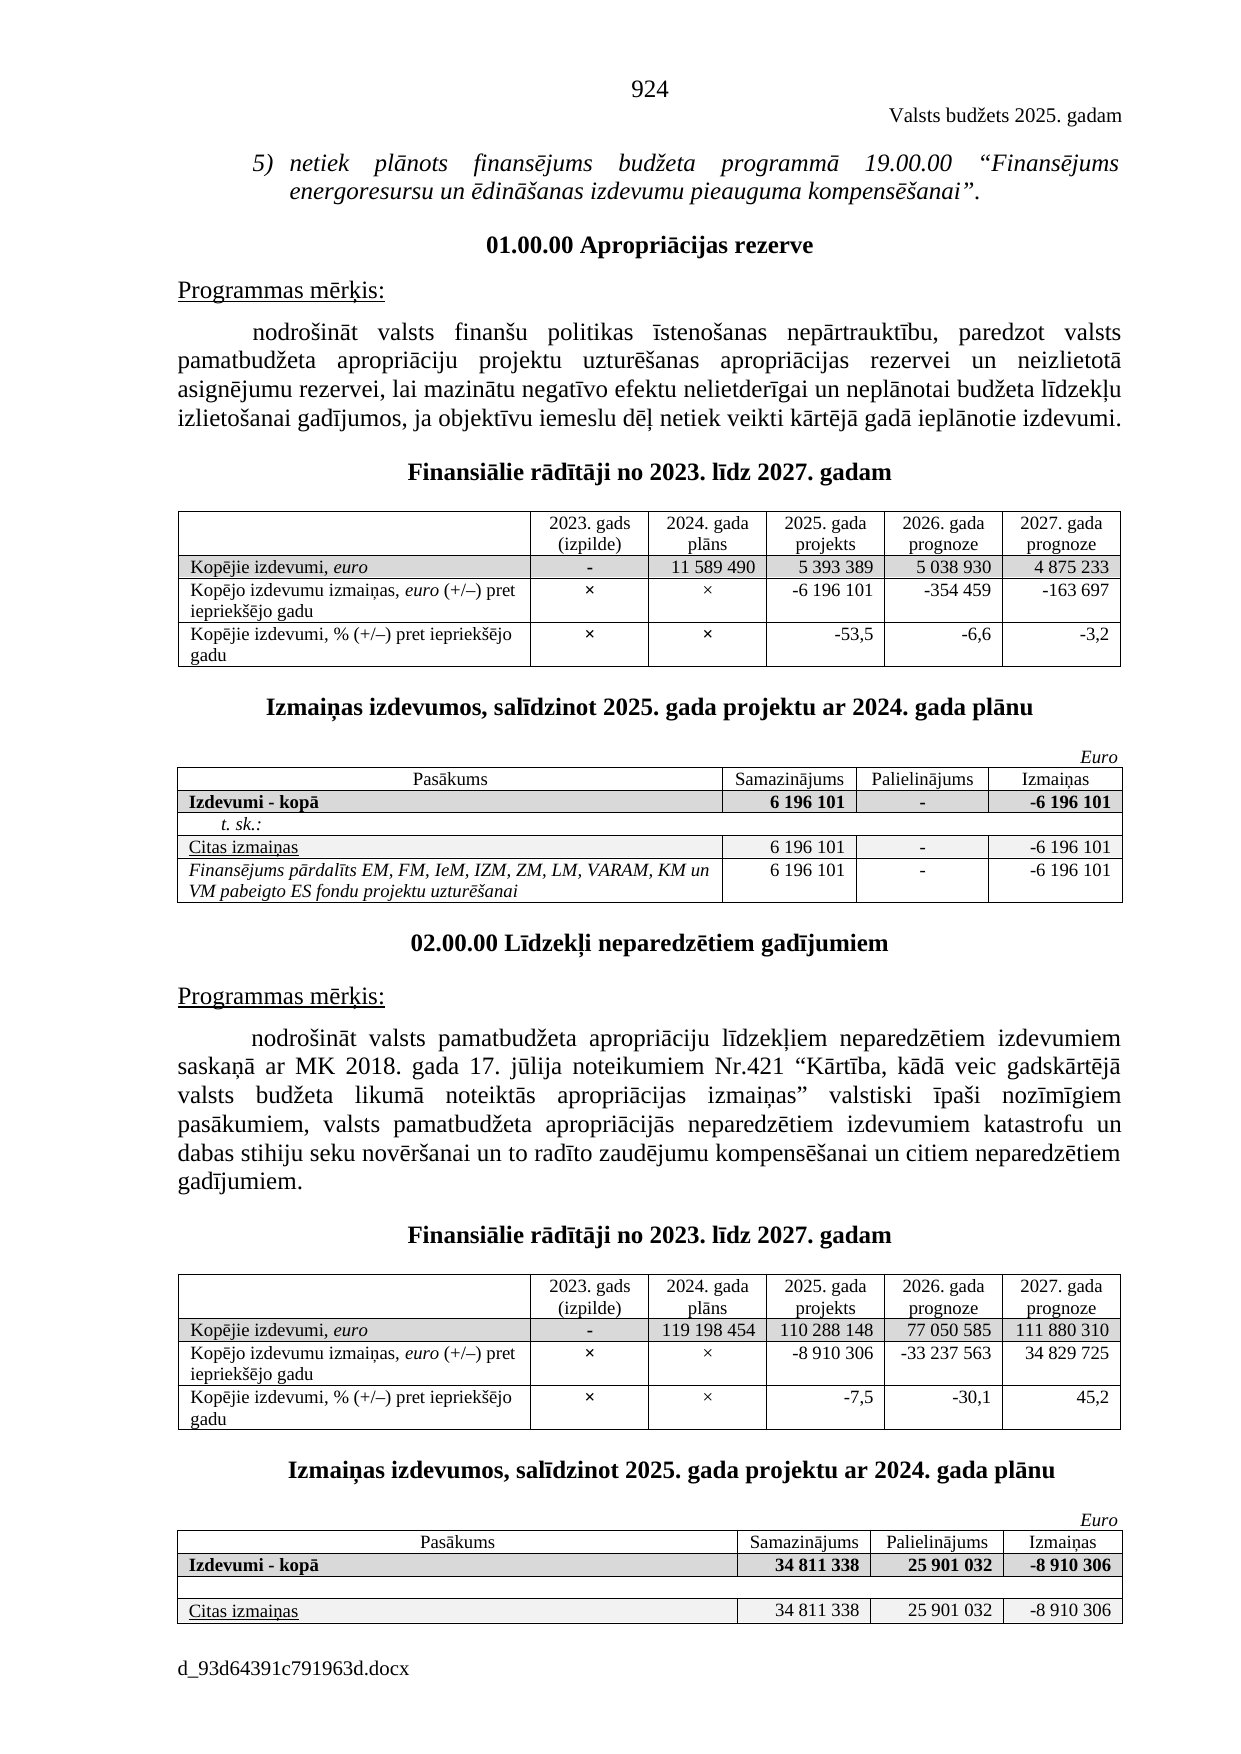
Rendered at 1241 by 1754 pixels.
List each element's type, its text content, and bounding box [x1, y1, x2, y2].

table_cell × [649, 623, 766, 666]
table_cell -30,1 [885, 1386, 1002, 1429]
text Izmaiņas izdevumos, salīdzinot 2025. gada projektu ar 2024. gada plānu [177, 692, 1122, 721]
table_header 2027. gada prognoze [1003, 1275, 1120, 1318]
table_header Samazinājums [723, 768, 856, 790]
table_header 2027. gada prognoze [1003, 512, 1120, 555]
table_cell 5 038 930 [885, 556, 1002, 577]
text Izmaiņas izdevumos, salīdzinot 2025. gada projektu ar 2024. gada plānu [177, 1455, 1122, 1484]
table_cell Citas izmaiņas [178, 836, 722, 857]
table_cell 45,2 [1003, 1386, 1120, 1429]
table_header 2023. gads (izpilde) [531, 1275, 648, 1318]
table_cell t. sk.: [178, 813, 1122, 835]
table_header 2023. gads (izpilde) [531, 512, 648, 555]
table_cell -8 910 306 [767, 1342, 884, 1385]
table_cell × [531, 1386, 648, 1429]
table_cell - [531, 556, 648, 577]
table_cell × [649, 579, 766, 622]
table_cell -354 459 [885, 579, 1002, 622]
table_cell - [857, 859, 988, 902]
text nodrošināt valsts finanšu politikas īstenošanas nepārtrauktību, paredzot valsts pamatbudžeta apropriāciju projektu uzturēšanas apropriācijas rezervei un neizlietotā asignējumu rezervei, lai mazinātu negatīvo efektu nelietderīgai un neplānotai budžeta līdzekļu izlietošanai gadījumos, ja objektīvu iemeslu dēļ netiek veikti kārtējā gadā ieplānotie izdevumi. [177, 317, 1122, 432]
table_cell -7,5 [767, 1386, 884, 1429]
table_header 2026. gada prognoze [885, 1275, 1002, 1318]
table_cell 11 589 490 [649, 556, 766, 577]
table_cell Kopējo izdevumu izmaiņas, euro (+/–) pret iepriekšējo gadu [179, 1342, 530, 1385]
table_header 2024. gada plāns [649, 1275, 766, 1318]
table_cell Citas izmaiņas [178, 1599, 737, 1622]
table_cell Kopējie izdevumi, euro [179, 1319, 530, 1341]
table_cell -6,6 [885, 623, 1002, 666]
table_cell 119 198 454 [649, 1319, 766, 1341]
table_header Izmaiņas [1004, 1531, 1122, 1553]
table_cell -3,2 [1003, 623, 1120, 666]
table_cell -6 196 101 [989, 791, 1122, 812]
text Programmas mērķis: [177, 981, 1122, 1010]
table_cell - [531, 1319, 648, 1341]
table_cell 110 288 148 [767, 1319, 884, 1341]
table_cell × [649, 1342, 766, 1385]
table_cell 77 050 585 [885, 1319, 1002, 1341]
table_cell Kopējie izdevumi, euro [179, 556, 530, 577]
table_cell 34 811 338 [738, 1599, 870, 1622]
table_cell 34 829 725 [1003, 1342, 1120, 1385]
table_cell Kopējo izdevumu izmaiņas, euro (+/–) pret iepriekšējo gadu [179, 579, 530, 622]
table_header [179, 512, 530, 555]
table_cell -6 196 101 [767, 579, 884, 622]
table_cell - [857, 836, 988, 857]
table_cell -163 697 [1003, 579, 1120, 622]
table_cell - [857, 791, 988, 812]
table_cell [178, 1577, 1122, 1598]
table_cell 5 393 389 [767, 556, 884, 577]
text Finansiālie rādītāji no 2023. līdz 2027. gadam [177, 1220, 1122, 1249]
table_cell 111 880 310 [1003, 1319, 1120, 1341]
table_header Izmaiņas [989, 768, 1122, 790]
table_header 2026. gada prognoze [885, 512, 1002, 555]
list netiek plānots finansējums budžeta programmā 19.00.00 “Finansējums energoresursu un ēdināšanas izdevumu pieauguma kompensēšanai”. [252, 148, 1122, 205]
text 01.00.00 Apropriācijas rezerve [177, 230, 1122, 259]
table_cell 34 811 338 [738, 1554, 870, 1576]
table_cell 6 196 101 [723, 791, 856, 812]
table_cell 6 196 101 [723, 859, 856, 902]
table_cell 25 901 032 [871, 1599, 1003, 1622]
table_cell × [531, 623, 648, 666]
text nodrošināt valsts pamatbudžeta apropriāciju līdzekļiem neparedzētiem izdevumiem saskaņā ar MK 2018. gada 17. jūlija noteikumiem Nr.421 “Kārtība, kādā veic gadskārtējā valsts budžeta likumā noteiktās apropriācijas izmaiņas” valstiski īpaši nozīmīgiem pasākumiem, valsts pamatbudžeta apropriācijās neparedzētiem izdevumiem katastrofu un dabas stihiju seku novēršanai un to radīto zaudējumu kompensēšanai un citiem neparedzētiem gadījumiem. [177, 1023, 1122, 1195]
table_cell -53,5 [767, 623, 884, 666]
table_cell -8 910 306 [1004, 1554, 1122, 1576]
table_cell 4 875 233 [1003, 556, 1120, 577]
text 02.00.00 Līdzekļi neparedzētiem gadījumiem [177, 928, 1122, 956]
table_cell -6 196 101 [989, 836, 1122, 857]
table_header 2025. gada projekts [767, 1275, 884, 1318]
table_cell × [649, 1386, 766, 1429]
table_header Pasākums [178, 1531, 737, 1553]
table_cell Izdevumi - kopā [178, 791, 722, 812]
table_cell × [531, 579, 648, 622]
table_cell 6 196 101 [723, 836, 856, 857]
table_cell Kopējie izdevumi, % (+/–) pret iepriekšējo gadu [179, 1386, 530, 1429]
table_cell 25 901 032 [871, 1554, 1003, 1576]
table_cell Izdevumi - kopā [178, 1554, 737, 1576]
text Finansiālie rādītāji no 2023. līdz 2027. gadam [177, 457, 1122, 486]
table_header Samazinājums [738, 1531, 870, 1553]
table_cell -6 196 101 [989, 859, 1122, 902]
table_cell -8 910 306 [1004, 1599, 1122, 1622]
text Programmas mērķis: [177, 276, 1122, 304]
table_header Palielinājums [871, 1531, 1003, 1553]
table_header 2025. gada projekts [767, 512, 884, 555]
table_cell × [531, 1342, 648, 1385]
text Euro [1002, 1509, 1122, 1530]
table_header [179, 1275, 530, 1318]
table_cell Finansējums pārdalīts EM, FM, IeM, IZM, ZM, LM, VARAM, KM un VM pabeigto ES fondu projektu uzturēšanai [178, 859, 722, 902]
table_header 2024. gada plāns [649, 512, 766, 555]
table_cell Kopējie izdevumi, % (+/–) pret iepriekšējo gadu [179, 623, 530, 666]
table_header Pasākums [178, 768, 722, 790]
text Euro [1002, 746, 1122, 767]
table_header Palielinājums [857, 768, 988, 790]
table_cell -33 237 563 [885, 1342, 1002, 1385]
